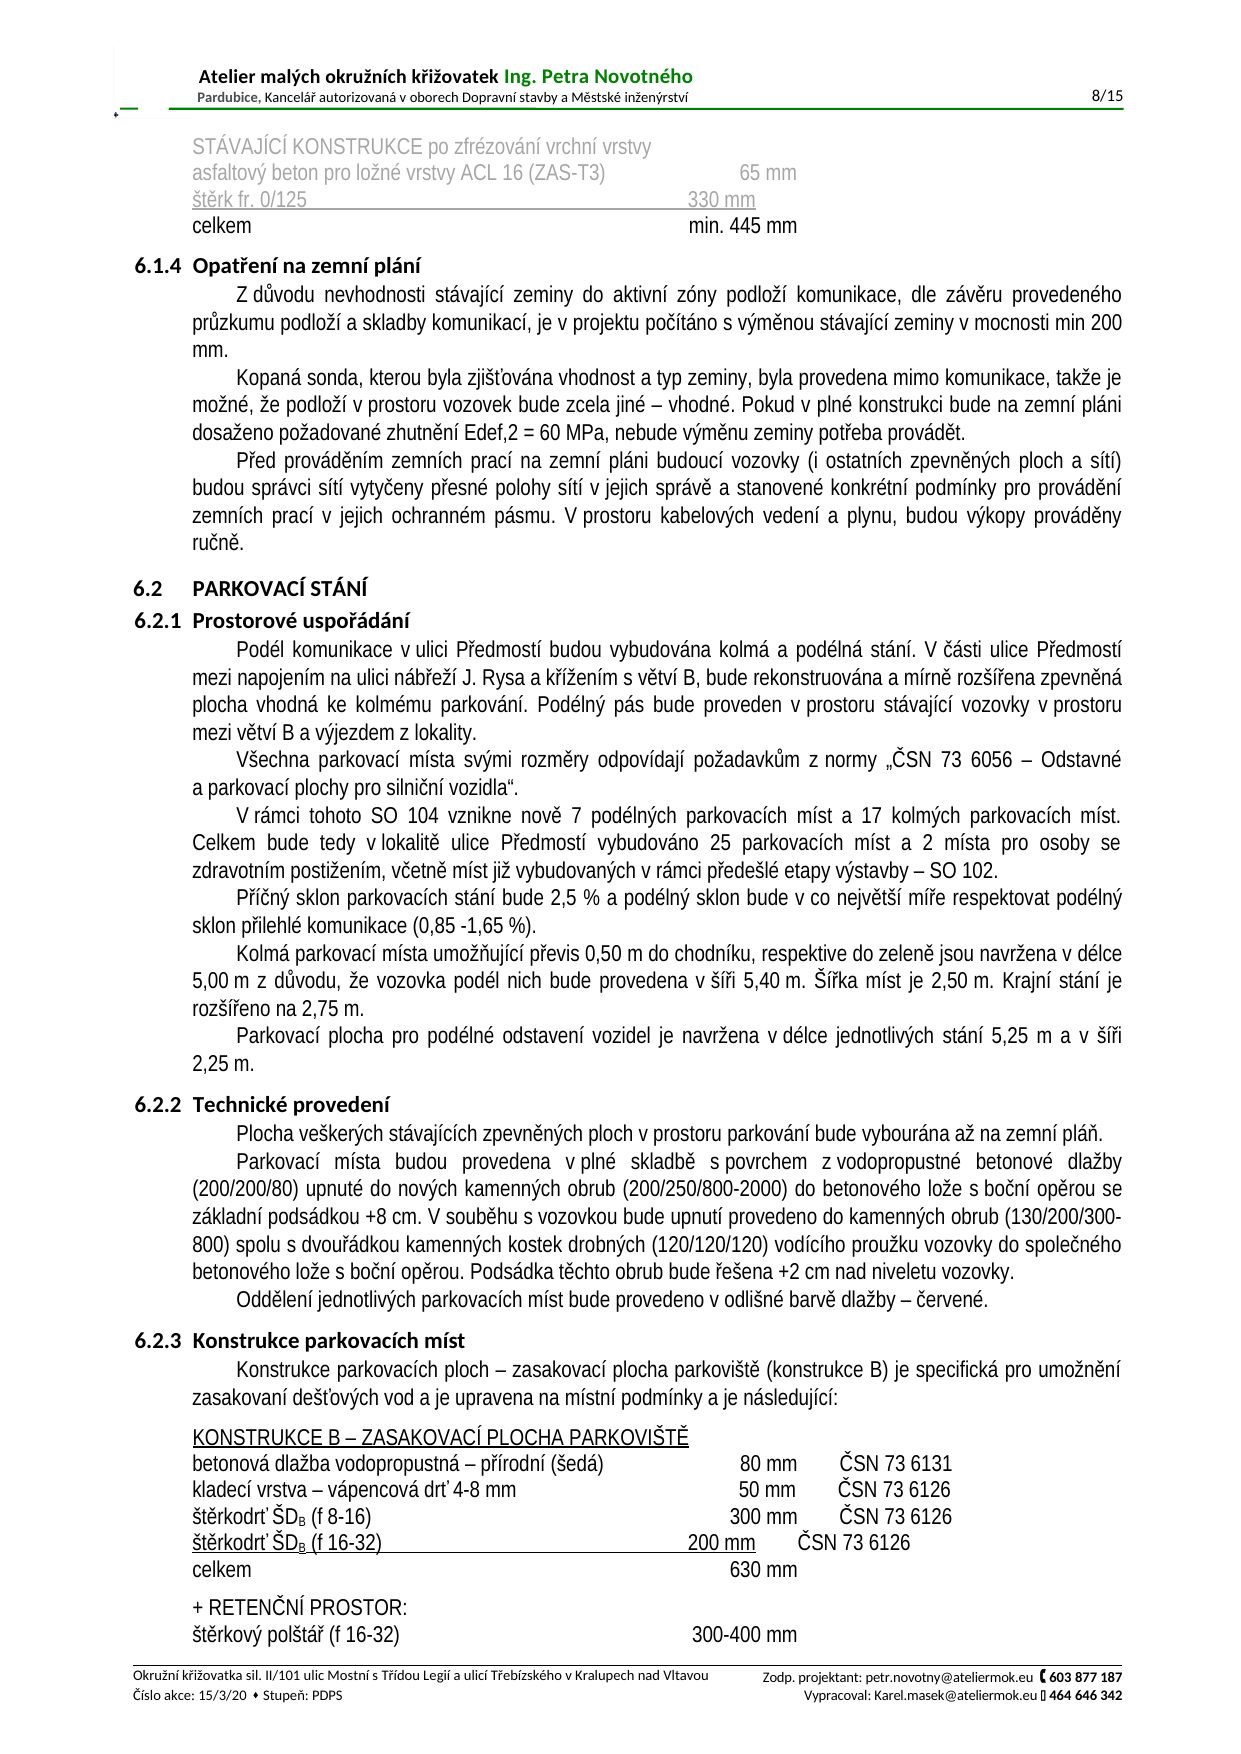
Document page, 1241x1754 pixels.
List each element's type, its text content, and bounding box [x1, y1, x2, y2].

text Konstrukce parkovacích ploch – zasakovací plocha parkoviště (konstrukce B) je specifická pro umožnění zasakovaní dešťových vod a je upravena na místní podmínky a je následující: [192, 1356, 1122, 1410]
text Parkovací plocha pro podélné odstavení vozidel je navržena v délce jednotlivých stání 5,25 m a v šíři 2,25 m. [192, 1022, 1122, 1076]
subtitle Prostorové uspořádání [134, 606, 1122, 634]
text štěrk fr. 0/125 330 mm [162, 186, 1122, 212]
text Oddělení jednotlivých parkovacích míst bude provedeno v odlišné barvě dlažby – červené. [192, 1286, 1122, 1312]
text STÁVAJÍCÍ KONSTRUKCE po zfrézování vrchní vrstvy [162, 133, 1122, 159]
subtitle Konstrukce parkovacích míst [134, 1326, 1122, 1354]
text betonová dlažba vodopropustná – přírodní (šedá) 80 mm ČSN 73 6131 [162, 1450, 1122, 1476]
text + RETENČNÍ PROSTOR: [162, 1594, 1122, 1621]
subtitle Technické provedení [134, 1090, 1122, 1118]
text V rámci tohoto SO 104 vznikne nově 7 podélných parkovacích míst a 17 kolmých parkovacích míst. Celkem bude tedy v lokalitě ulice Předmostí vybudováno 25 parkovacích míst a 2 místa pro osoby se zdravotním postižením, včetně míst již vybudovaných v rámci předešlé etapy výstavby – SO 102. [192, 802, 1122, 883]
text štěrkodrť ŠDB (f 16-32) 200 mm ČSN 73 6126 [162, 1529, 1122, 1556]
text celkem min. 445 mm [162, 212, 1122, 238]
text kladecí vrstva – vápencová drť 4-8 mm 50 mm ČSN 73 6126 [162, 1476, 1122, 1503]
text Před prováděním zemních prací na zemní pláni budoucí vozovky (i ostatních zpevněných ploch a sítí) budou správci sítí vytyčeny přesné polohy sítí v jejich správě a stanovené konkrétní podmínky pro provádění zemních prací v jejich ochranném pásmu. V prostoru kabelových vedení a plynu, budou výkopy prováděny ručně. [192, 447, 1122, 556]
text Kopaná sonda, kterou byla zjišťována vhodnost a typ zeminy, byla provedena mimo komunikace, takže je možné, že podloží v prostoru vozovek bude zcela jiné – vhodné. Pokud v plné konstrukci bude na zemní pláni dosaženo požadované zhutnění Edef,2 = 60 MPa, nebude výměnu zeminy potřeba provádět. [192, 364, 1122, 445]
subtitle Opatření na zemní plání [134, 251, 1122, 279]
text Parkovací místa budou provedena v plné skladbě s povrchem z vodopropustné betonové dlažby (200/200/80) upnuté do nových kamenných obrub (200/250/800-2000) do betonového lože s boční opěrou se základní podsádkou +8 cm. V souběhu s vozovkou bude upnutí provedeno do kamenných obrub (130/200/300-800) spolu s dvouřádkou kamenných kostek drobných (120/120/120) vodícího proužku vozovky do společného betonového lože s boční opěrou. Podsádka těchto obrub bude řešena +2 cm nad niveletu vozovky. [192, 1148, 1122, 1284]
text Z důvodu nevhodnosti stávající zeminy do aktivní zóny podloží komunikace, dle závěru provedeného průzkumu podloží a skladby komunikací, je v projektu počítáno s výměnou stávající zeminy v mocnosti min 200 mm. [192, 281, 1122, 362]
text štěrkový polštář (f 16-32) 300-400 mm [162, 1621, 1122, 1647]
text celkem 630 mm [162, 1556, 1122, 1582]
text Podél komunikace v ulici Předmostí budou vybudována kolmá a podélná stání. V části ulice Předmostí mezi napojením na ulici nábřeží J. Rysa a křížením s větví B, bude rekonstruována a mírně rozšířena zpevněná plocha vhodná ke kolmému parkování. Podélný pás bude proveden v prostoru stávající vozovky v prostoru mezi větví B a výjezdem z lokality. [192, 636, 1122, 745]
text Kolmá parkovací místa umožňující převis 0,50 m do chodníku, respektive do zeleně jsou navržena v délce 5,00 m z důvodu, že vozovka podél nich bude provedena v šíři 5,40 m. Šířka míst je 2,50 m. Krajní stání je rozšířeno na 2,75 m. [192, 939, 1122, 1021]
text Všechna parkovací místa svými rozměry odpovídají požadavkům z normy „ČSN 73 6056 – Odstavné a parkovací plochy pro silniční vozidla“. [192, 746, 1122, 800]
text Příčný sklon parkovacích stání bude 2,5 % a podélný sklon bude v co největší míře respektovat podélný sklon přilehlé komunikace (0,85 -1,65 %). [192, 884, 1122, 938]
text štěrkodrť ŠDB (f 8-16) 300 mm ČSN 73 6126 [162, 1503, 1122, 1529]
subtitle Parkovací stání [133, 574, 1122, 602]
text KONSTRUKCE B – ZASAKOVACÍ PLOCHA PARKOVIŠTĚ [192, 1424, 1122, 1450]
text Plocha veškerých stávajících zpevněných ploch v prostoru parkování bude vybourána až na zemní pláň. [192, 1120, 1122, 1147]
text asfaltový beton pro ložné vrstvy ACL 16 (ZAS-T3) 65 mm [162, 159, 1122, 186]
